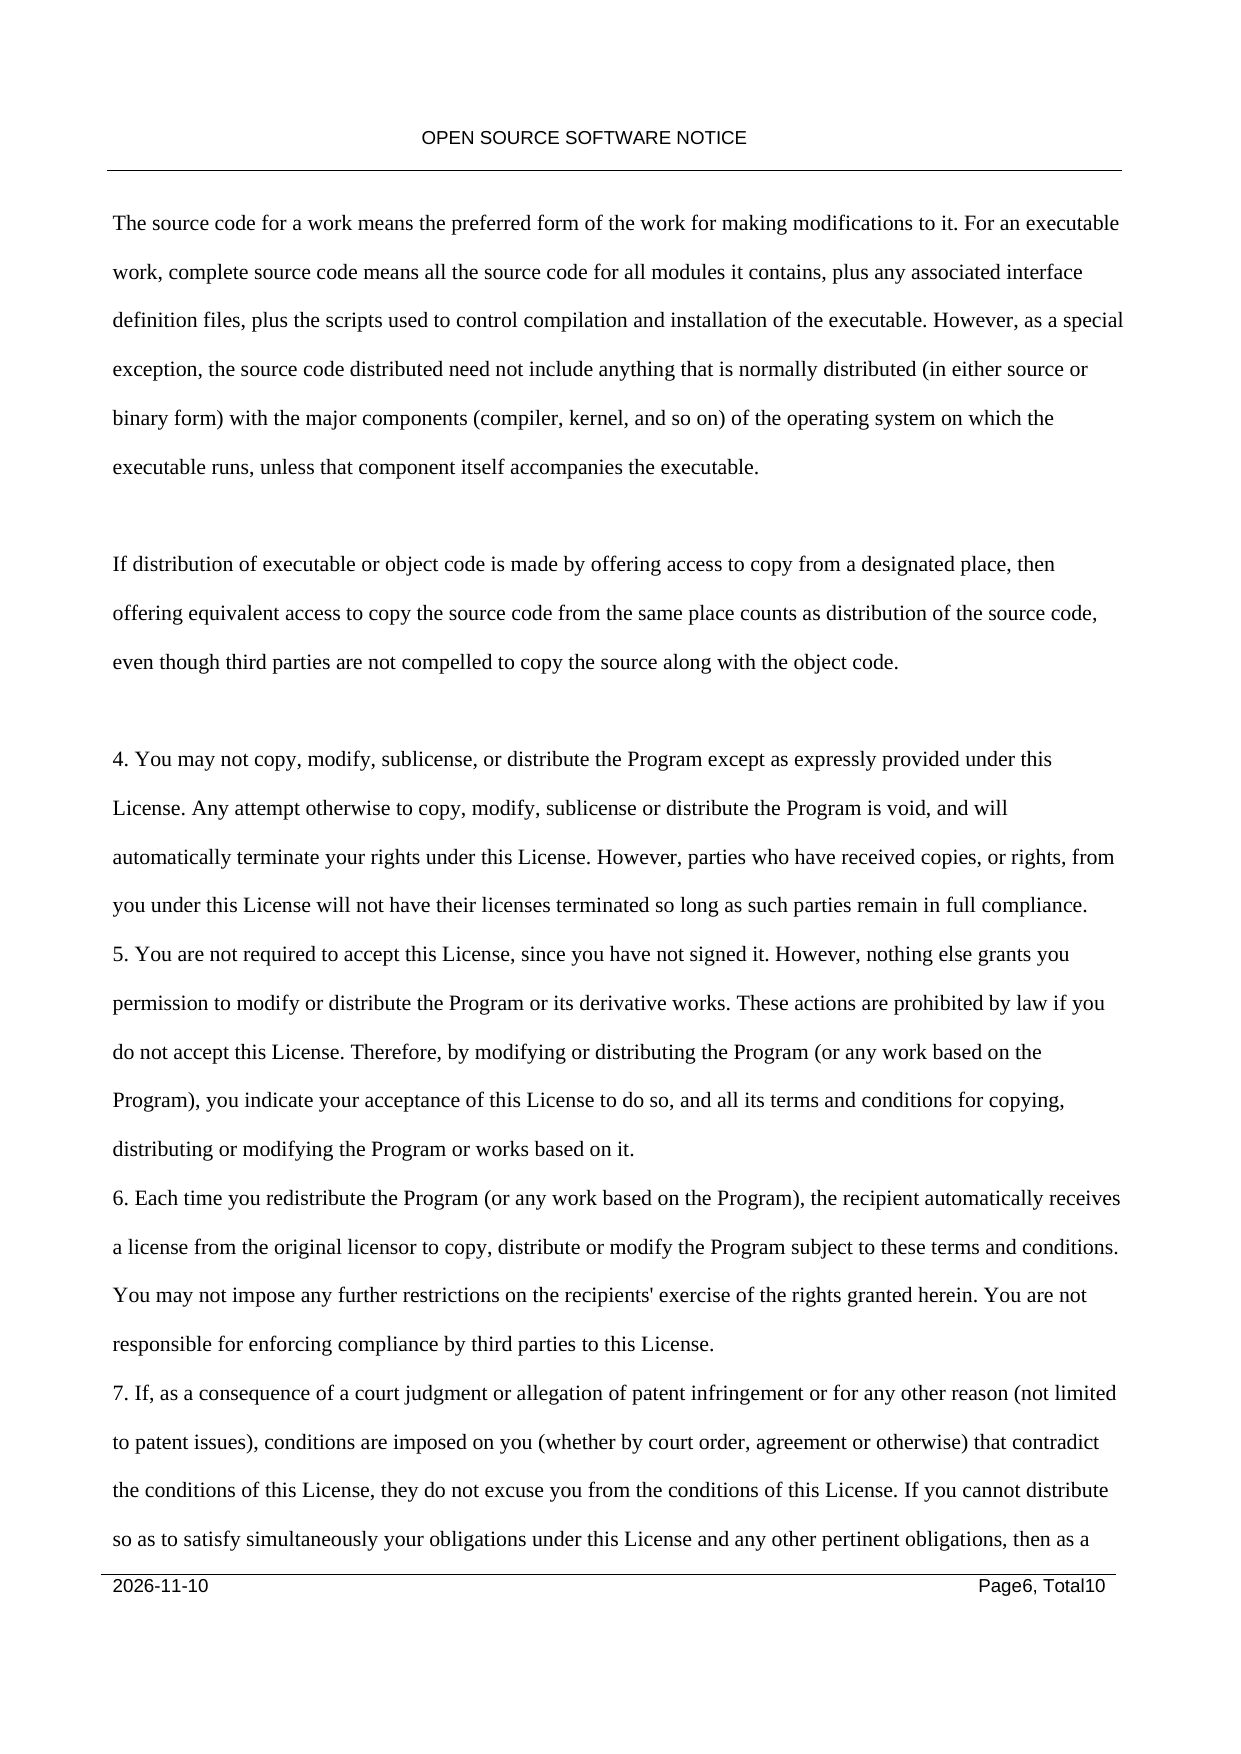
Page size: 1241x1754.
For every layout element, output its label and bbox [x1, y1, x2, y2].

text [112, 206, 1128, 1555]
